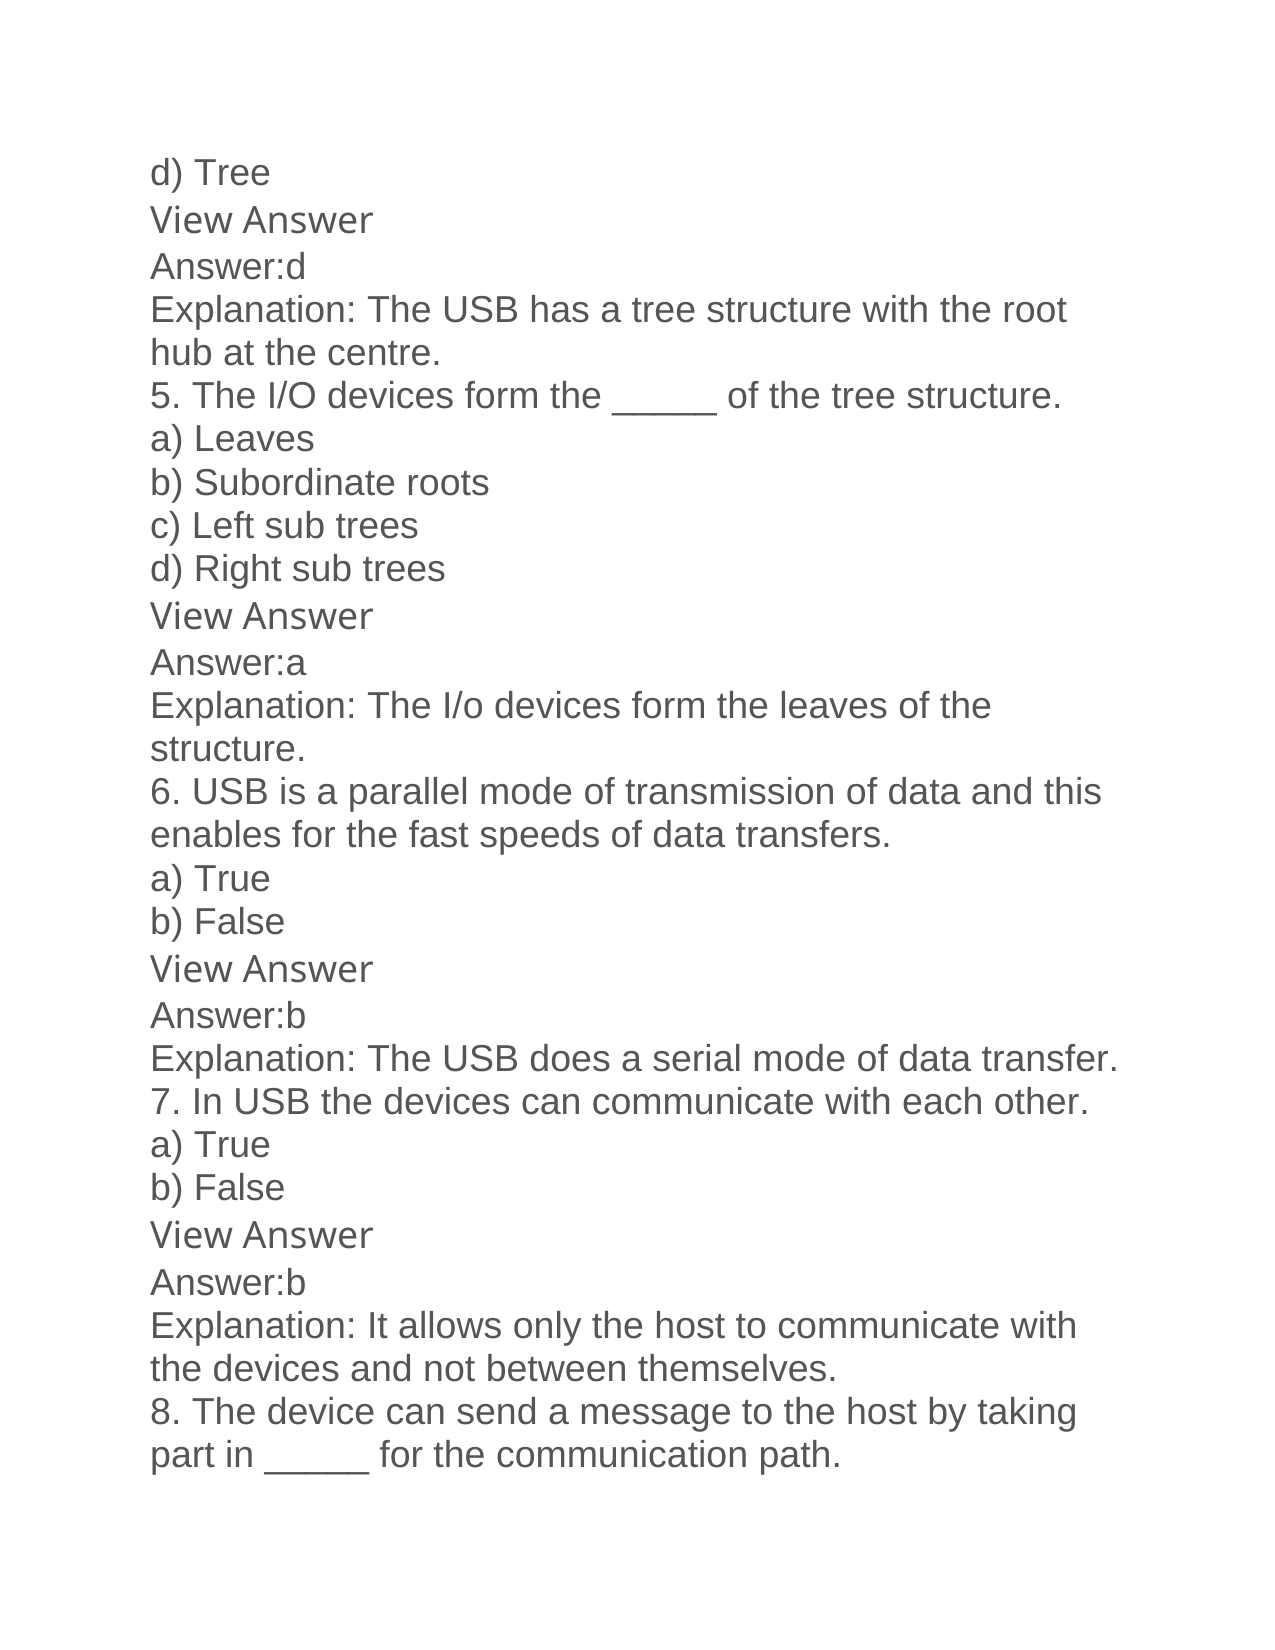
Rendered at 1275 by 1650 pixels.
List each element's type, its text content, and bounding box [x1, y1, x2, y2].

text Answer:a Explanation: The I/o devices form the leaves of the structure. [150, 640, 1125, 769]
text 7. In USB the devices can communicate with each other. a) True b) False View Answer [150, 1079, 1125, 1260]
text Answer:d Explanation: The USB has a tree structure with the root hub at the centre. [150, 244, 1125, 373]
text Answer:b Explanation: It allows only the host to communicate with the devices and not between themselves. [150, 1260, 1125, 1389]
text 6. USB is a parallel mode of transmission of data and this enables for the fast speeds of data transfers. a) True b) False View Answer [150, 769, 1125, 993]
text Answer:b Explanation: The USB does a serial mode of data transfer. [150, 993, 1125, 1079]
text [150, 150, 1125, 244]
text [150, 1389, 1125, 1475]
text 5. The I/O devices form the _____ of the tree structure. a) Leaves b) Subordinate roots c) Left sub trees d) Right sub trees View Answer [150, 373, 1125, 640]
